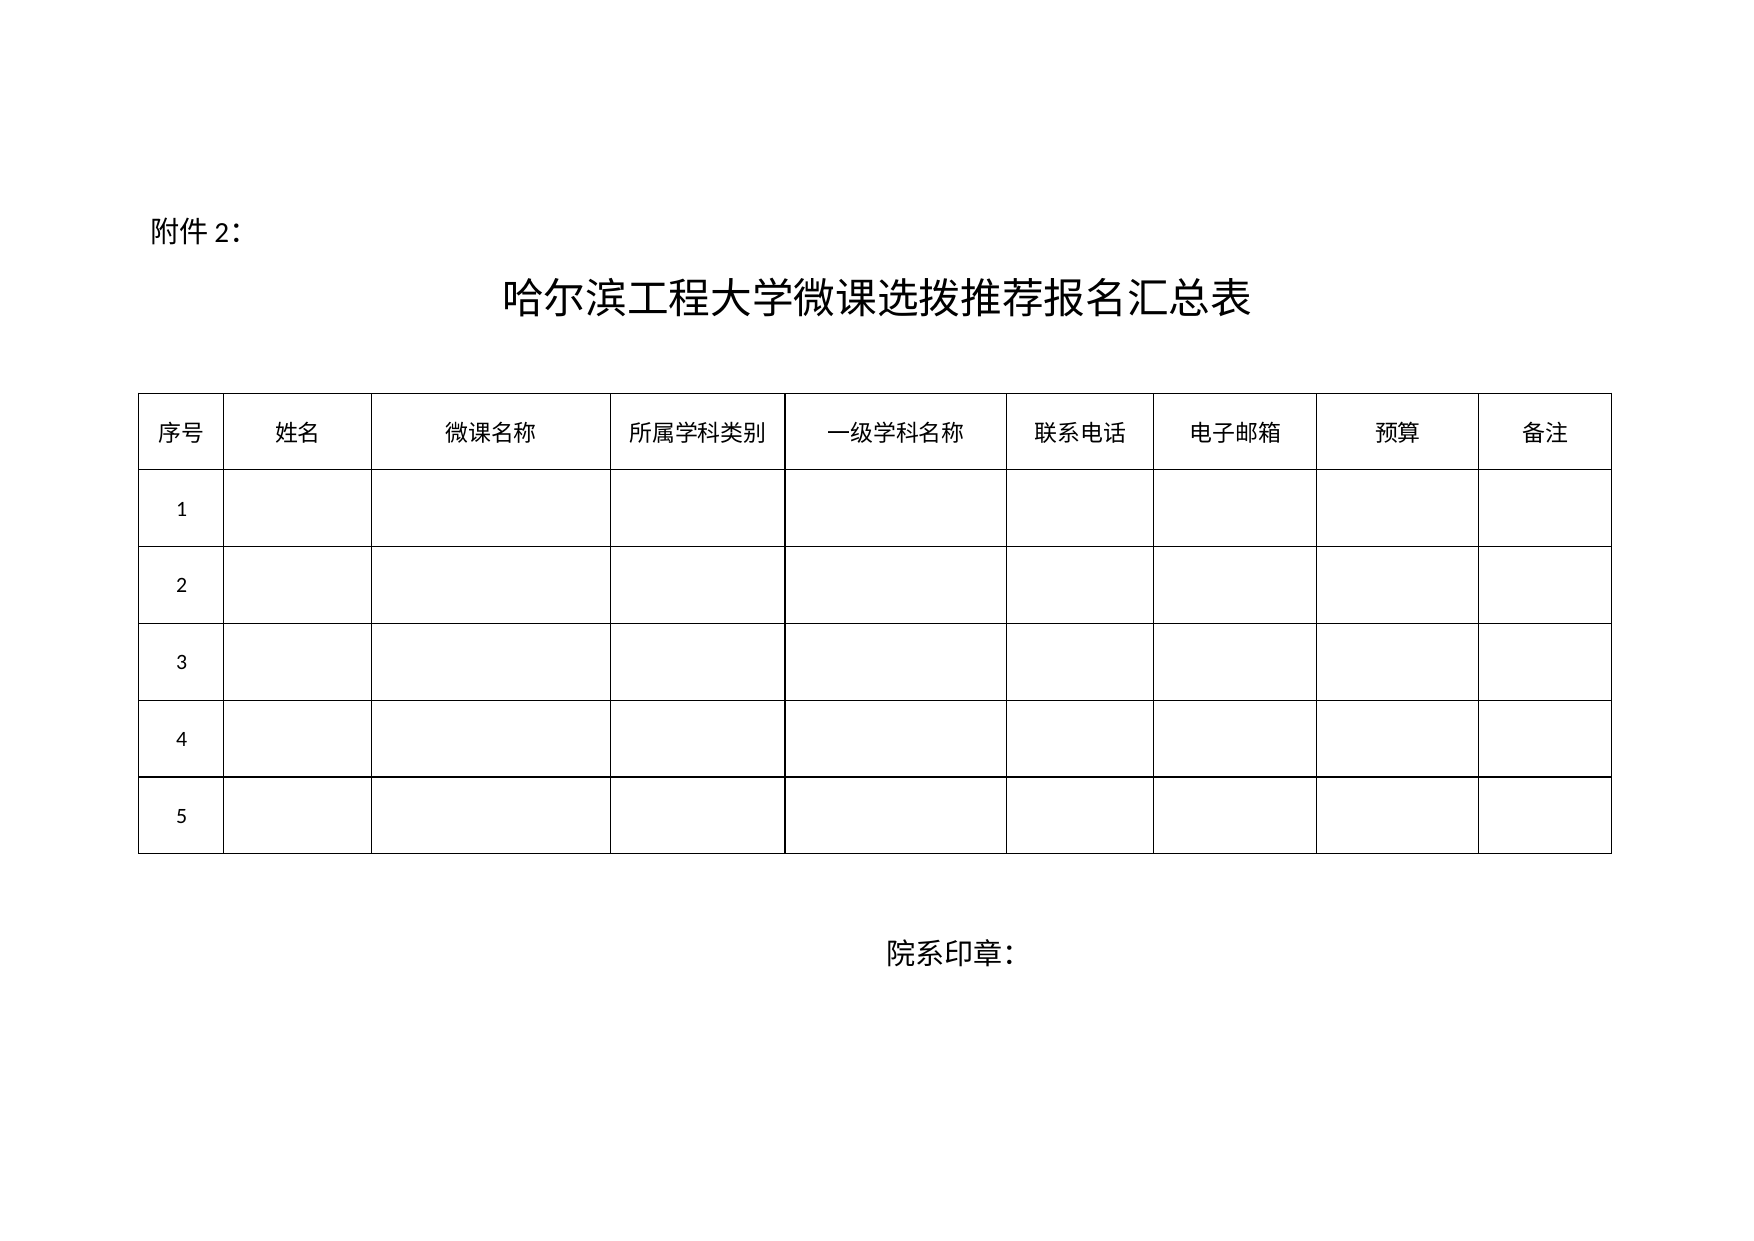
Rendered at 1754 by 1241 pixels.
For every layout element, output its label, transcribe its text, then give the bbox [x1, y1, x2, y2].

table_cell [1479, 701, 1611, 776]
table_cell [786, 701, 1006, 776]
table_cell [372, 470, 610, 546]
table_cell [611, 624, 784, 700]
table_cell [1154, 470, 1316, 546]
text 附件2： [150, 198, 1604, 263]
table_cell [1154, 624, 1316, 700]
table_cell [1479, 624, 1611, 700]
table_cell [1317, 470, 1478, 546]
table_cell [611, 778, 784, 853]
table_cell [372, 701, 610, 776]
table_header 电子邮箱 [1154, 394, 1316, 469]
table_cell [1007, 547, 1153, 623]
table_cell [1317, 547, 1478, 623]
table_header 微课名称 [372, 394, 610, 469]
table_cell [224, 624, 371, 700]
table_cell [1154, 701, 1316, 776]
table_header 备注 [1479, 394, 1611, 469]
table_cell 5 [139, 778, 223, 853]
table_header 序号 [139, 394, 223, 469]
table_cell [786, 778, 1006, 853]
table_cell [372, 547, 610, 623]
table_header 姓名 [224, 394, 371, 469]
table_cell 2 [139, 547, 223, 623]
table_cell [1154, 778, 1316, 853]
table_cell [372, 624, 610, 700]
table_cell 3 [139, 624, 223, 700]
table_header 所属学科类别 [611, 394, 784, 469]
table_cell [224, 701, 371, 776]
text 哈尔滨工程大学微课选拨推荐报名汇总表 [150, 263, 1604, 328]
table_cell [1317, 624, 1478, 700]
table_cell [611, 470, 784, 546]
table_cell [1007, 778, 1153, 853]
table_cell [1479, 470, 1611, 546]
table_header 一级学科名称 [786, 394, 1006, 469]
table_cell [1479, 547, 1611, 623]
table_cell 1 [139, 470, 223, 546]
table_header 预算 [1317, 394, 1478, 469]
table_cell [224, 470, 371, 546]
table_cell [611, 547, 784, 623]
table_cell [1007, 470, 1153, 546]
table_cell [786, 470, 1006, 546]
table_cell [1317, 778, 1478, 853]
text 院系印章： [150, 919, 1604, 984]
table_cell [786, 547, 1006, 623]
table_cell 4 [139, 701, 223, 776]
table_cell [786, 624, 1006, 700]
table_cell [1007, 701, 1153, 776]
table_cell [224, 778, 371, 853]
table_cell [1007, 624, 1153, 700]
table_cell [611, 701, 784, 776]
table_cell [1154, 547, 1316, 623]
table_cell [1479, 778, 1611, 853]
table_cell [224, 547, 371, 623]
table_cell [372, 778, 610, 853]
table_header 联系电话 [1007, 394, 1153, 469]
table_cell [1317, 701, 1478, 776]
